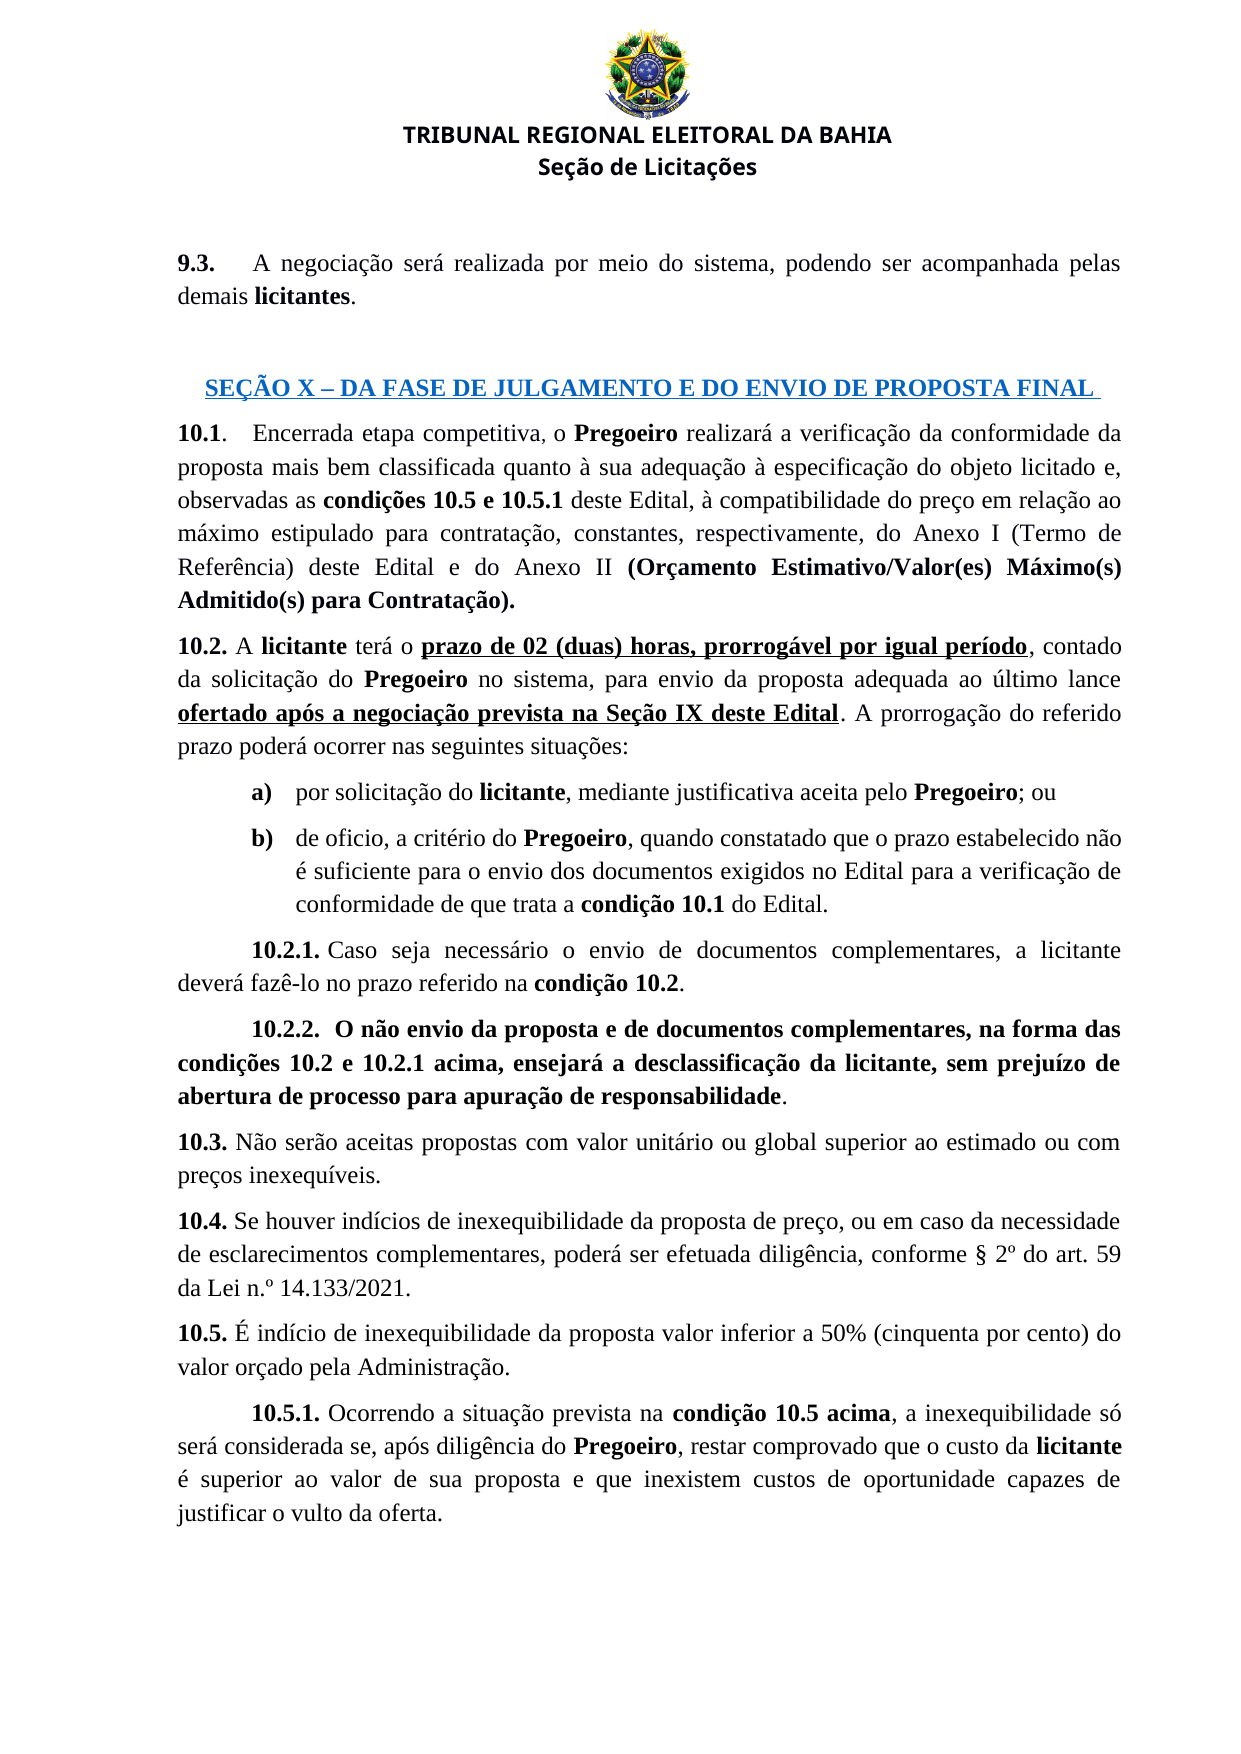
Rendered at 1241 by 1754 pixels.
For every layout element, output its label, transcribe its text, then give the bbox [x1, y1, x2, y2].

text 10.3. Não serão aceitas propostas com valor unitário ou global superior ao estimado ou com preços inexequíveis. [177, 1123, 1122, 1190]
text 9.3. A negociação será realizada por meio do sistema, podendo ser acompanhada pelas demais licitantes. [177, 244, 1122, 311]
text 10.5.1. Ocorrendo a situação prevista na condição 10.5 acima, a inexequibilidade só será considerada se, após diligência do Pregoeiro, restar comprovado que o custo da licitante é superior ao valor de sua proposta e que inexistem custos de oportunidade capazes de justificar o vulto da oferta. [177, 1394, 1122, 1528]
text b) de oficio, a critério do Pregoeiro, quando constatado que o prazo estabelecido não é suficiente para o envio dos documentos exigidos no Edital para a verificação de conformidade de que trata a condição 10.1 do Edital. [251, 819, 1122, 919]
text 10.2.1. Caso seja necessário o envio de documentos complementares, a licitante deverá fazê-lo no prazo referido na condição 10.2. [177, 932, 1122, 998]
text 10.5. É indício de inexequibilidade da proposta valor inferior a 50% (cinquenta por cento) do valor orçado pela Administração. [177, 1315, 1122, 1382]
text SEÇÃO X – DA FASE DE JULGAMENTO E DO ENVIO DE PROPOSTA FINAL [177, 369, 1122, 403]
text 10.2. A licitante terá o prazo de 02 (duas) horas, prorrogável por igual período, contado da solicitação do Pregoeiro no sistema, para envio da proposta adequada ao último lance ofertado após a negociação prevista na Seção IX deste Edital. A prorrogação do referido prazo poderá ocorrer nas seguintes situações: [177, 628, 1122, 761]
text 10.2.2. O não envio da proposta e de documentos complementares, na forma das condições 10.2 e 10.2.1 acima, ensejará a desclassificação da licitante, sem prejuízo de abertura de processo para apuração de responsabilidade. [177, 1011, 1122, 1111]
text 10.4. Se houver indícios de inexequibilidade da proposta de preço, ou em caso da necessidade de esclarecimentos complementares, poderá ser efetuada diligência, conforme § 2º do art. 59 da Lei n.º 14.133/2021. [177, 1203, 1122, 1303]
text a) por solicitação do licitante, mediante justificativa aceita pelo Pregoeiro; ou [251, 773, 1122, 807]
text 10.1. Encerrada etapa competitiva, o Pregoeiro realizará a verificação da conformidade da proposta mais bem classificada quanto à sua adequação à especificação do objeto licitado e, observadas as condições 10.5 e 10.5.1 deste Edital, à compatibilidade do preço em relação ao máximo estipulado para contratação, constantes, respectivamente, do Anexo I (Termo de Referência) deste Edital e do Anexo II (Orçamento Estimativo/Valor(es) Máximo(s) Admitido(s) para Contratação). [177, 415, 1122, 615]
